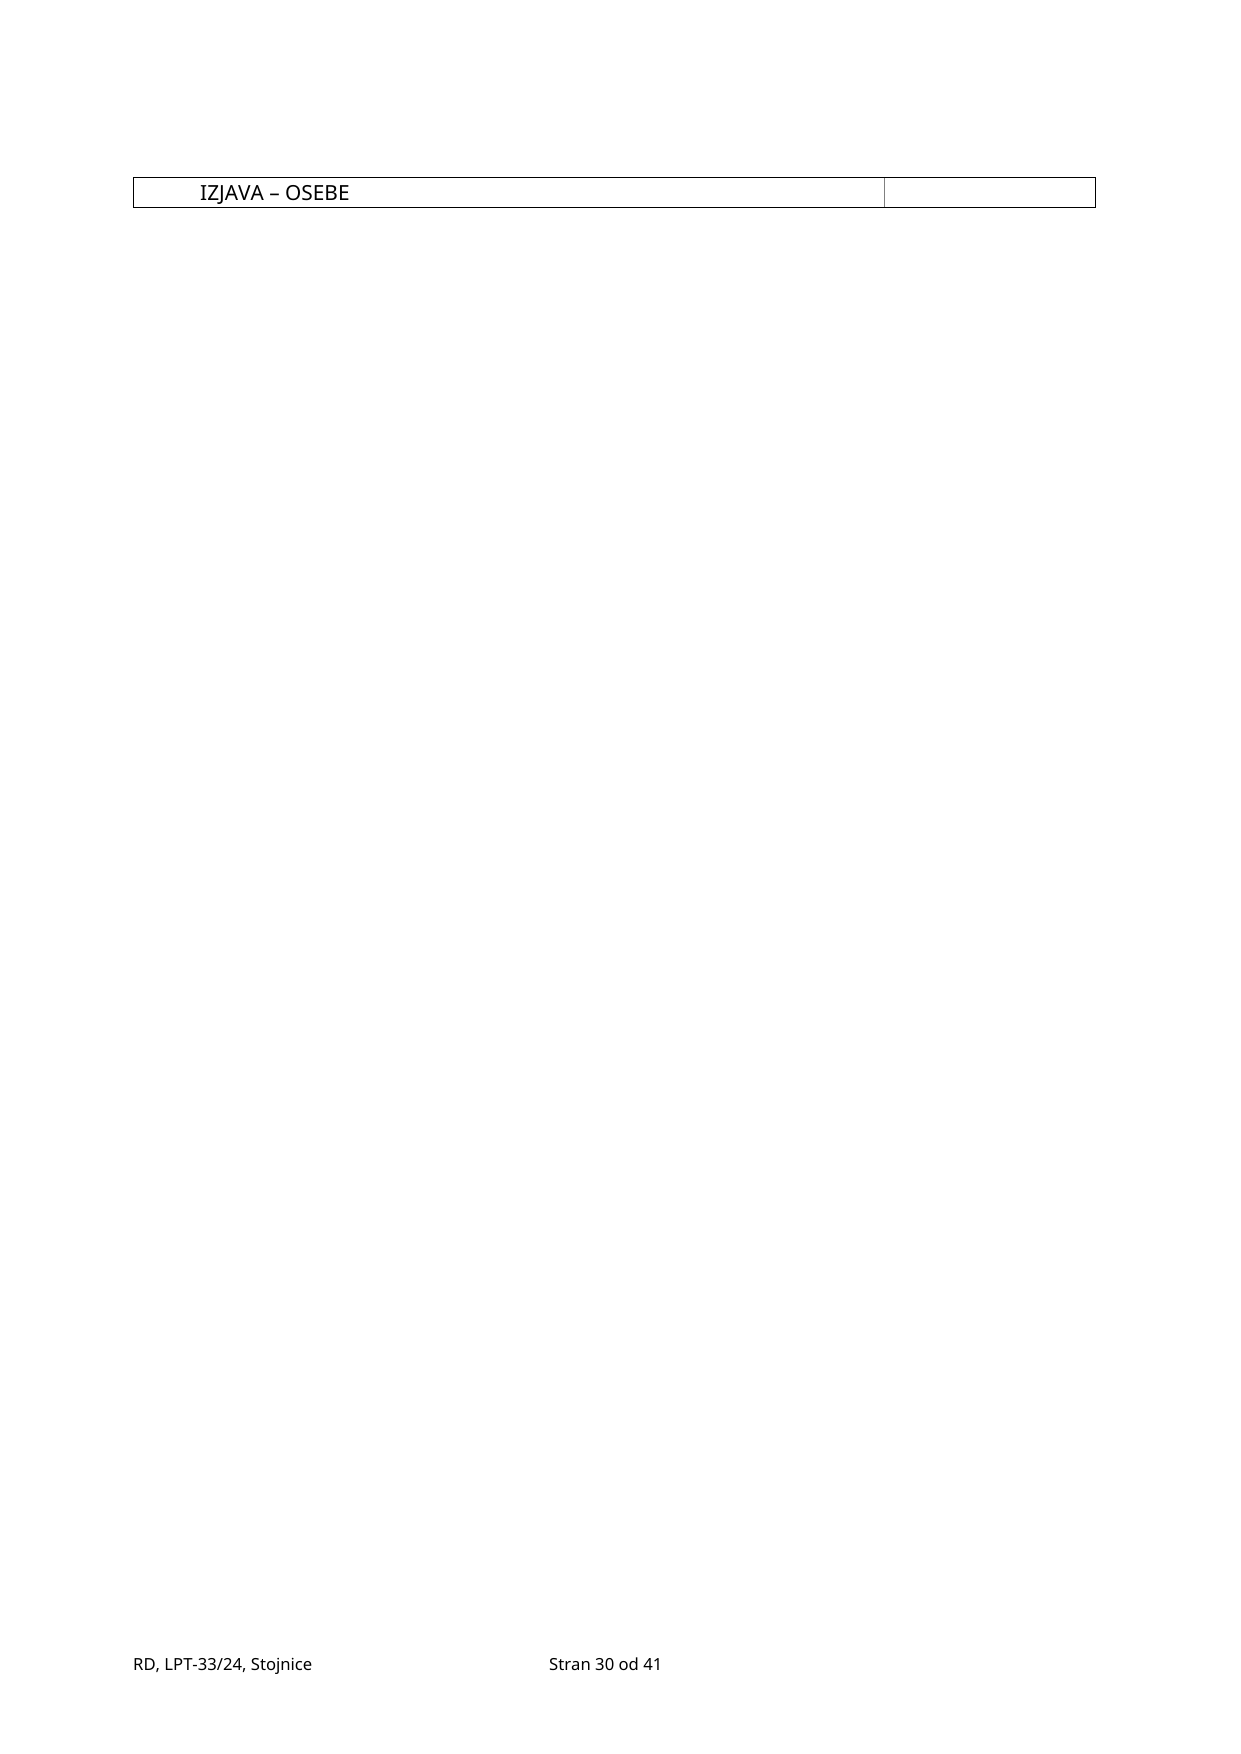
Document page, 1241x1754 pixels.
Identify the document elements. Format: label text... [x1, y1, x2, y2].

table_header [885, 178, 1041, 207]
table_header [134, 178, 193, 207]
table_header IZJAVA – OSEBE [193, 178, 884, 207]
table_header [1041, 178, 1095, 207]
